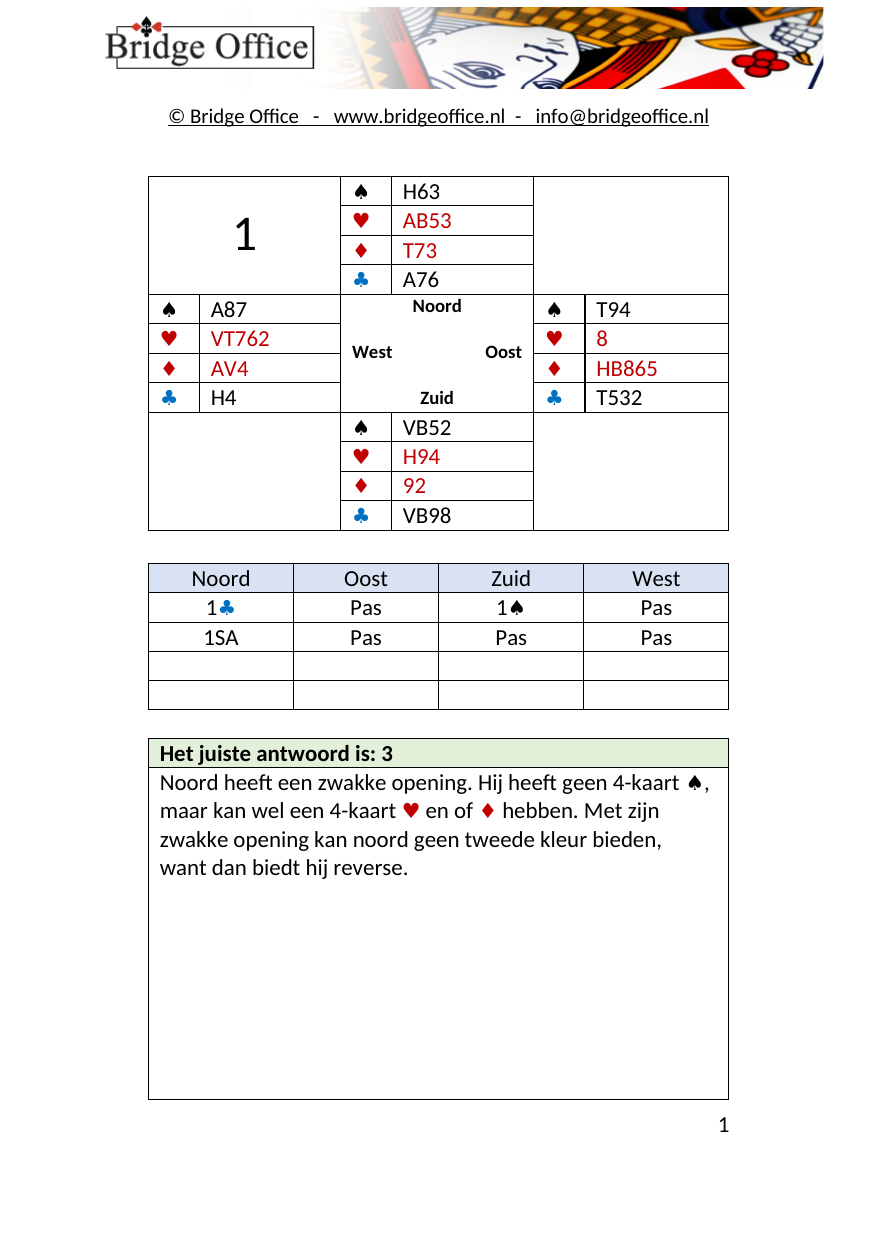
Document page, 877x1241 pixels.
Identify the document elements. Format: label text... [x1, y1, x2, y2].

table_cell [149, 295, 199, 323]
table_cell [534, 413, 728, 529]
table_header Oost [294, 564, 438, 592]
table_cell 1SA [149, 623, 293, 651]
table_cell Noord heeft een zwakke opening. Hij heeft geen 4-kaart ♠, maar kan wel een 4-kaart ♥ en of ♦ hebben. Met zijn zwakke opening kan noord geen tweede kleur bieden, want dan biedt hij reverse. [149, 768, 728, 1099]
table_cell HB865 [586, 354, 728, 382]
table_cell VT762 [200, 324, 340, 353]
table_cell [341, 442, 391, 471]
table_header [341, 177, 391, 205]
table_cell [534, 354, 584, 382]
table_cell [439, 652, 583, 680]
table_cell [294, 681, 438, 709]
table_cell Pas [294, 593, 438, 622]
picture [78, 7, 824, 89]
table_cell [341, 265, 391, 294]
table_cell [534, 324, 584, 353]
table_cell T94 [586, 295, 728, 323]
table_cell H4 [200, 383, 340, 412]
table_cell 1♠ [439, 593, 583, 622]
table_cell Noord West Oost Zuid [341, 295, 533, 412]
table_cell VB98 [392, 501, 533, 529]
table_cell [341, 501, 391, 529]
table_cell AV4 [200, 354, 340, 382]
table_cell [439, 681, 583, 709]
table_header [534, 177, 728, 294]
table_cell [341, 472, 391, 500]
table_cell A87 [200, 295, 340, 323]
table_cell Pas [584, 593, 728, 622]
table_cell AB53 [392, 206, 533, 235]
table_cell Pas [294, 623, 438, 651]
table_cell [584, 681, 728, 709]
table_cell [149, 652, 293, 680]
table_cell VB52 [392, 413, 533, 441]
table_cell [341, 206, 391, 235]
table_cell T532 [586, 383, 728, 412]
table_cell [341, 236, 391, 264]
table_cell 1♣ [149, 593, 293, 622]
table_cell [149, 354, 199, 382]
table_header Noord [149, 564, 293, 592]
table_cell [534, 383, 584, 412]
table_cell [149, 383, 199, 412]
table_cell [294, 652, 438, 680]
table_header West [584, 564, 728, 592]
table_cell Pas [439, 623, 583, 651]
table_cell [149, 681, 293, 709]
table_cell [149, 413, 340, 529]
table_cell H94 [392, 442, 533, 471]
table_header 1 [149, 177, 340, 294]
table_cell [584, 652, 728, 680]
table_cell 8 [586, 324, 728, 353]
table_cell [534, 295, 584, 323]
table_cell [149, 324, 199, 353]
table_header Zuid [439, 564, 583, 592]
table_header Het juiste antwoord is: 3 [149, 739, 728, 767]
table_header H63 [392, 177, 533, 205]
table_cell A76 [392, 265, 533, 294]
table_cell [341, 413, 391, 441]
table_cell T73 [392, 236, 533, 264]
table_cell 92 [392, 472, 533, 500]
table_cell Pas [584, 623, 728, 651]
